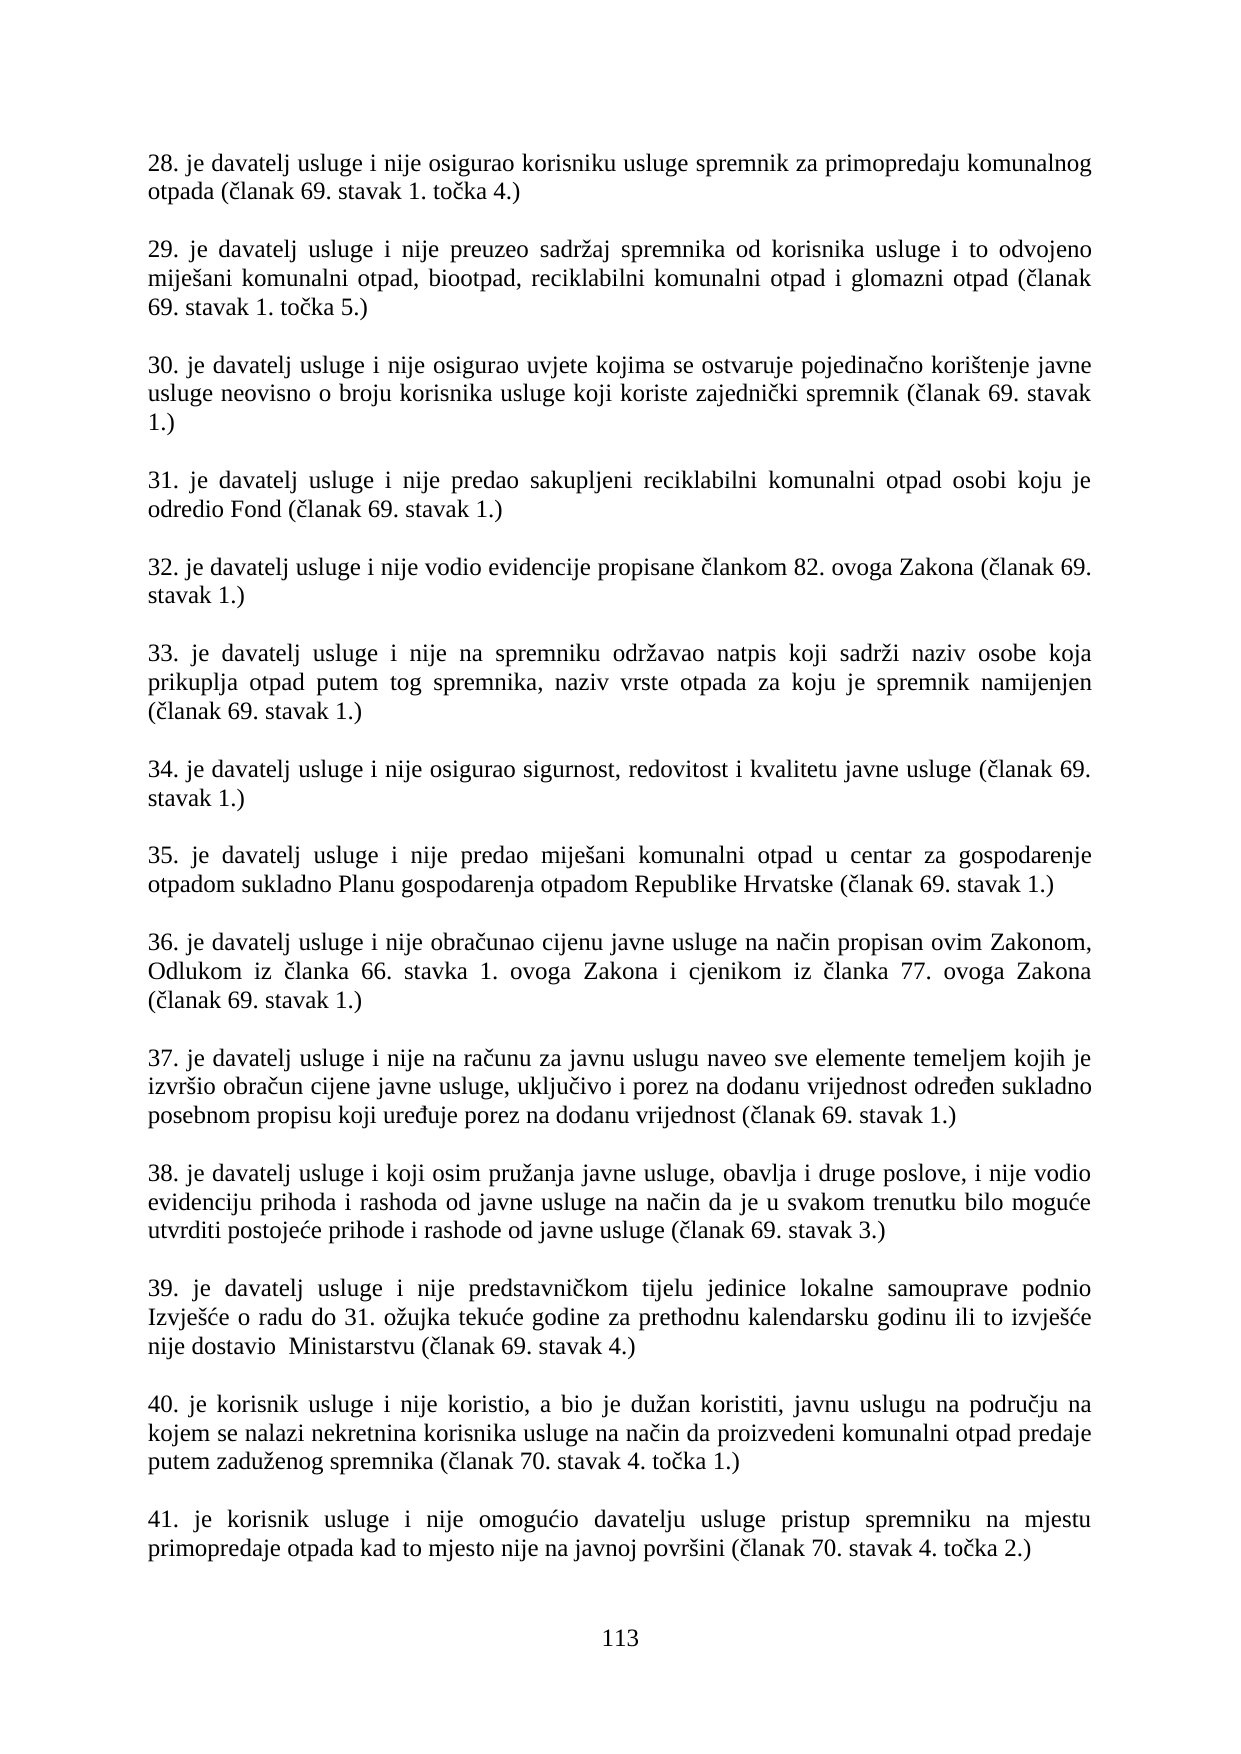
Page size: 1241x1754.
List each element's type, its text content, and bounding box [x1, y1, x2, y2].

text 30. je davatelj usluge i nije osigurao uvjete kojima se ostvaruje pojedinačno korištenje javne usluge neovisno o broju korisnika usluge koji koriste zajednički spremnik (članak 69. stavak 1.) [148, 350, 1093, 436]
text 37. je davatelj usluge i nije na računu za javnu uslugu naveo sve elemente temeljem kojih je izvršio obračun cijene javne usluge, uključivo i porez na dodanu vrijednost određen sukladno posebnom propisu koji uređuje porez na dodanu vrijednost (članak 69. stavak 1.) [148, 1043, 1093, 1129]
text 33. je davatelj usluge i nije na spremniku održavao natpis koji sadrži naziv osobe koja prikuplja otpad putem tog spremnika, naziv vrste otpada za koju je spremnik namijenjen (članak 69. stavak 1.) [148, 638, 1093, 725]
text 32. je davatelj usluge i nije vodio evidencije propisane člankom 82. ovoga Zakona (članak 69. stavak 1.) [148, 552, 1093, 609]
text 28. je davatelj usluge i nije osigurao korisniku usluge spremnik za primopredaju komunalnog otpada (članak 69. stavak 1. točka 4.) [148, 148, 1093, 205]
text 34. je davatelj usluge i nije osigurao sigurnost, redovitost i kvalitetu javne usluge (članak 69. stavak 1.) [148, 754, 1093, 811]
text 29. je davatelj usluge i nije preuzeo sadržaj spremnika od korisnika usluge i to odvojeno miješani komunalni otpad, biootpad, reciklabilni komunalni otpad i glomazni otpad (članak 69. stavak 1. točka 5.) [148, 234, 1093, 321]
text 40. je korisnik usluge i nije koristio, a bio je dužan koristiti, javnu uslugu na području na kojem se nalazi nekretnina korisnika usluge na način da proizvedeni komunalni otpad predaje putem zaduženog spremnika (članak 70. stavak 4. točka 1.) [148, 1389, 1093, 1475]
text 36. je davatelj usluge i nije obračunao cijenu javne usluge na način propisan ovim Zakonom, Odlukom iz članka 66. stavka 1. ovoga Zakona i cjenikom iz članka 77. ovoga Zakona (članak 69. stavak 1.) [148, 927, 1093, 1013]
text 38. je davatelj usluge i koji osim pružanja javne usluge, obavlja i druge poslove, i nije vodio evidenciju prihoda i rashoda od javne usluge na način da je u svakom trenutku bilo moguće utvrditi postojeće prihode i rashode od javne usluge (članak 69. stavak 3.) [148, 1158, 1093, 1244]
text 41. je korisnik usluge i nije omogućio davatelju usluge pristup spremniku na mjestu primopredaje otpada kad to mjesto nije na javnoj površini (članak 70. stavak 4. točka 2.) [148, 1504, 1093, 1562]
text 31. je davatelj usluge i nije predao sakupljeni reciklabilni komunalni otpad osobi koju je odredio Fond (članak 69. stavak 1.) [148, 465, 1093, 523]
text 39. je davatelj usluge i nije predstavničkom tijelu jedinice lokalne samouprave podnio Izvješće o radu do 31. ožujka tekuće godine za prethodnu kalendarsku godinu ili to izvješće nije dostavio Ministarstvu (članak 69. stavak 4.) [148, 1273, 1093, 1360]
text 35. je davatelj usluge i nije predao miješani komunalni otpad u centar za gospodarenje otpadom sukladno Planu gospodarenja otpadom Republike Hrvatske (članak 69. stavak 1.) [148, 841, 1093, 898]
